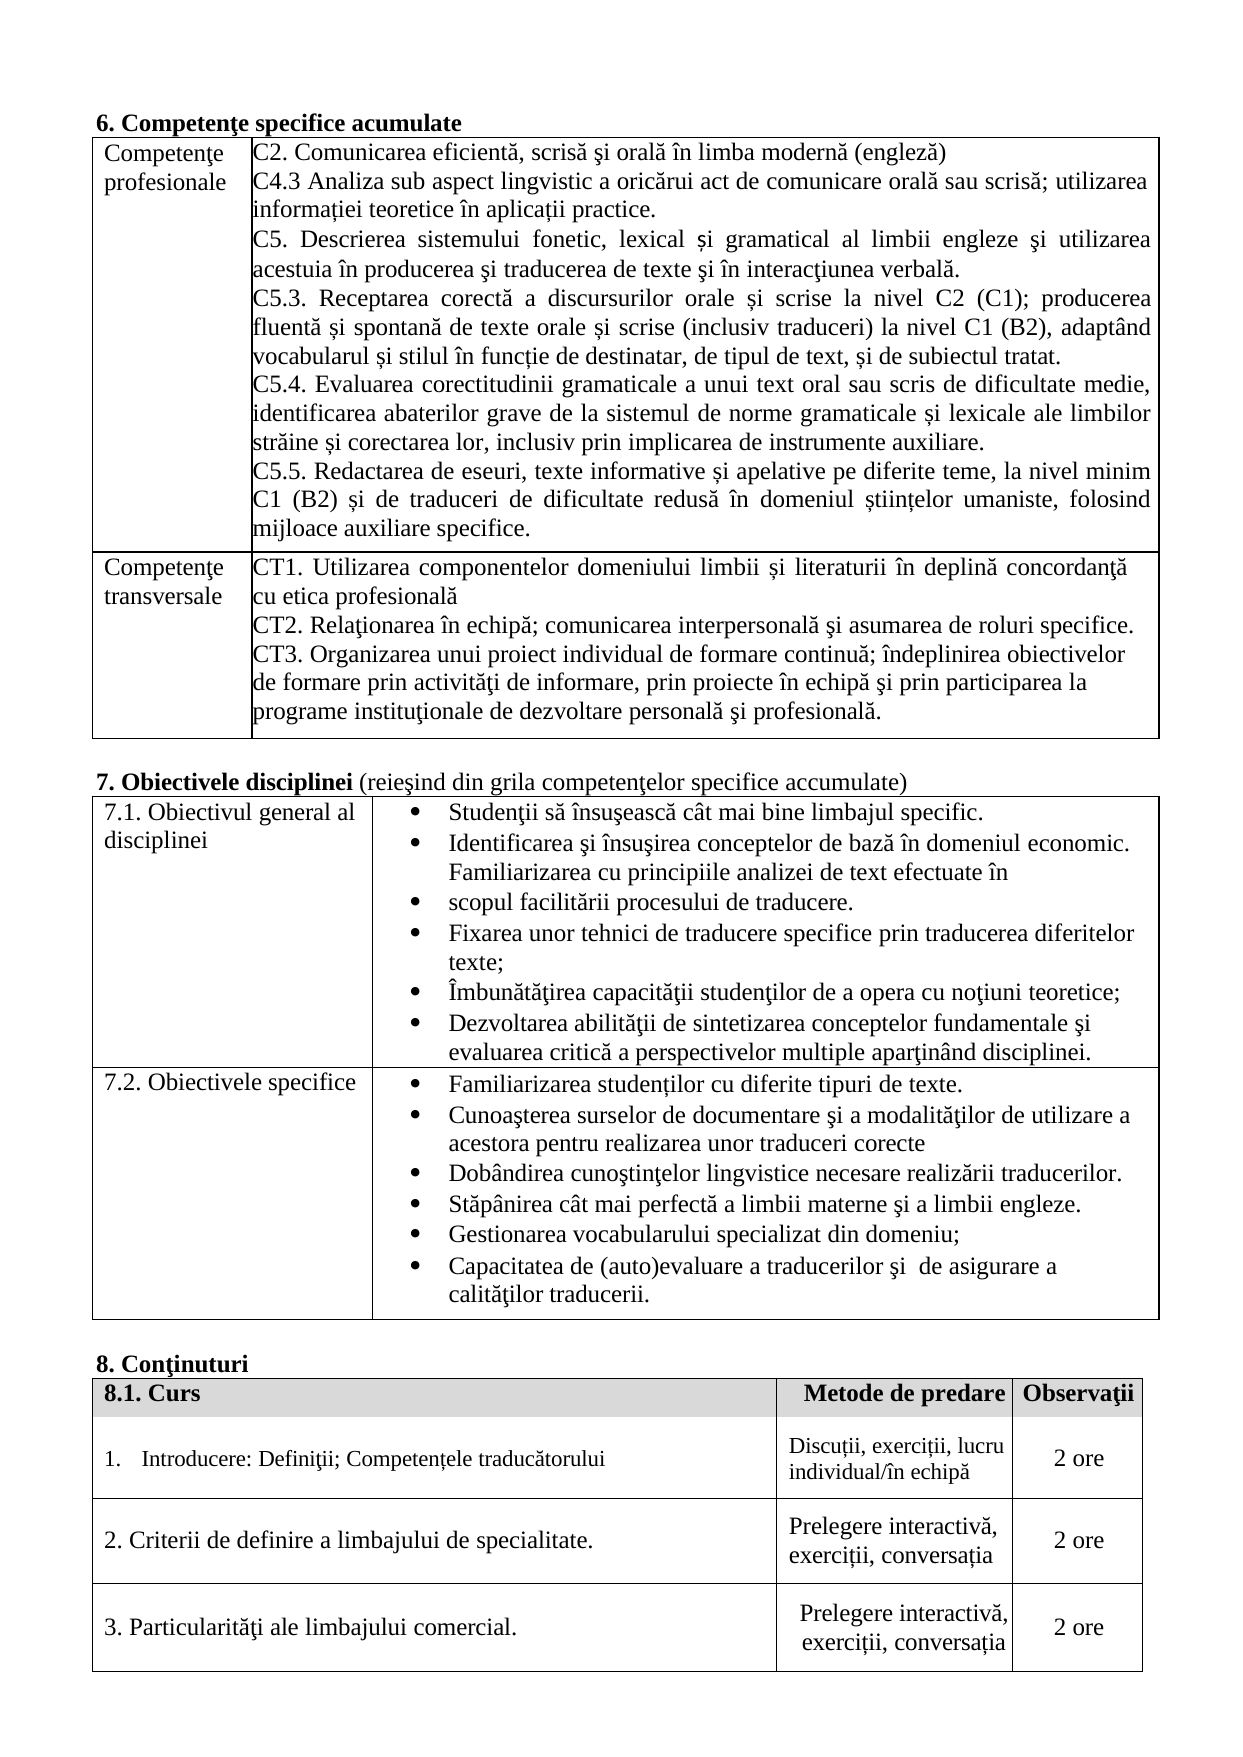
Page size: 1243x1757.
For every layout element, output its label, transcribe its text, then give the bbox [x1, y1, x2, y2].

table_header 8.1. Curs [93, 1379, 776, 1412]
table_cell 2 ore [1013, 1584, 1142, 1671]
table_cell 1. Introducere: Definiţii; Competențele traducătorului [93, 1417, 776, 1497]
table_cell Competenţe transversale [93, 553, 251, 737]
table_cell 2 ore [1013, 1499, 1142, 1583]
table_cell Familiarizarea studenților cu diferite tipuri de texte. Cunoaşterea surselor de documentare şi a modalităţilor de utilizare a acestora pentru realizarea unor traduceri corecte Dobândirea cunoştinţelor lingvistice necesare realizării traducerilor. Stăpânirea cât mai perfectă a limbii materne şi a limbii engleze. Gestionarea vocabularului specializat din domeniu; Capacitatea de (auto)evaluare a traducerilor şi de asigurare a calităţilor traducerii. [373, 1068, 1158, 1319]
table_header C2. Comunicarea eficientă, scrisă şi orală în limba modernă (engleză) C4.3 Analiza sub aspect lingvistic a oricărui act de comunicare orală sau scrisă; utilizarea informației teoretice în aplicații practice. C5. Descrierea sistemului fonetic, lexical și gramatical al limbii engleze şi utilizarea acestuia în producerea şi traducerea de texte şi în interacţiunea verbală. C5.3. Receptarea corectă a discursurilor orale și scrise la nivel C2 (C1); producerea fluentă și spontană de texte orale și scrise (inclusiv traduceri) la nivel C1 (B2), adaptând vocabularul și stilul în funcție de destinatar, de tipul de text, și de subiectul tratat. C5.4. Evaluarea corectitudinii gramaticale a unui text oral sau scris de dificultate medie, identificarea abaterilor grave de la sistemul de norme gramaticale și lexicale ale limbilor străine și corectarea lor, inclusiv prin implicarea de instrumente auxiliare. C5.5. Redactarea de eseuri, texte informative și apelative pe diferite teme, la nivel minim C1 (B2) și de traduceri de dificultate redusă în domeniul științelor umaniste, folosind mijloace auxiliare specifice. [253, 138, 1158, 551]
table_header Studenţii să însuşească cât mai bine limbajul specific. Identificarea şi însuşirea conceptelor de bază în domeniul economic. Familiarizarea cu principiile analizei de text efectuate în scopul facilitării procesului de traducere. Fixarea unor tehnici de traducere specifice prin traducerea diferitelor texte; Îmbunătăţirea capacităţii studenţilor de a opera cu noţiuni teoretice; Dezvoltarea abilităţii de sintetizarea conceptelor fundamentale şi evaluarea critică a perspectivelor multiple aparţinând disciplinei. [373, 797, 1158, 1067]
table_cell 7.2. Obiectivele specifice [93, 1068, 372, 1319]
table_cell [777, 1499, 1012, 1583]
table_header Observaţii [1013, 1379, 1142, 1412]
list Obiectivele disciplinei (reieşind din grila competenţelor specifice accumulate) [96, 767, 1172, 796]
table_cell 2. Criterii de definire a limbajului de specialitate. [93, 1499, 776, 1583]
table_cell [777, 1584, 1012, 1671]
table_header Metode de predare [777, 1379, 1012, 1412]
table_cell 3. Particularităţi ale limbajului comercial. [93, 1584, 776, 1671]
table_cell 2 ore [1013, 1417, 1142, 1497]
table_header 7.1. Obiectivul general al disciplinei [93, 797, 372, 1067]
subtitle Competenţe specifice acumulate [96, 108, 1172, 137]
table_header Competenţe profesionale [93, 138, 251, 551]
table_cell Discuții, exerciții, lucru individual/în echipă [777, 1417, 1012, 1497]
subtitle Conţinuturi [96, 1349, 1172, 1378]
table_cell CT1. Utilizarea componentelor domeniului limbii și literaturii în deplină concordanţă cu etica profesională CT2. Relaţionarea în echipă; comunicarea interpersonală şi asumarea de roluri specifice. CT3. Organizarea unui proiect individual de formare continuă; îndeplinirea obiectivelor de formare prin activităţi de informare, prin proiecte în echipă şi prin participarea la programe instituţionale de dezvoltare personală şi profesională. [253, 553, 1158, 737]
